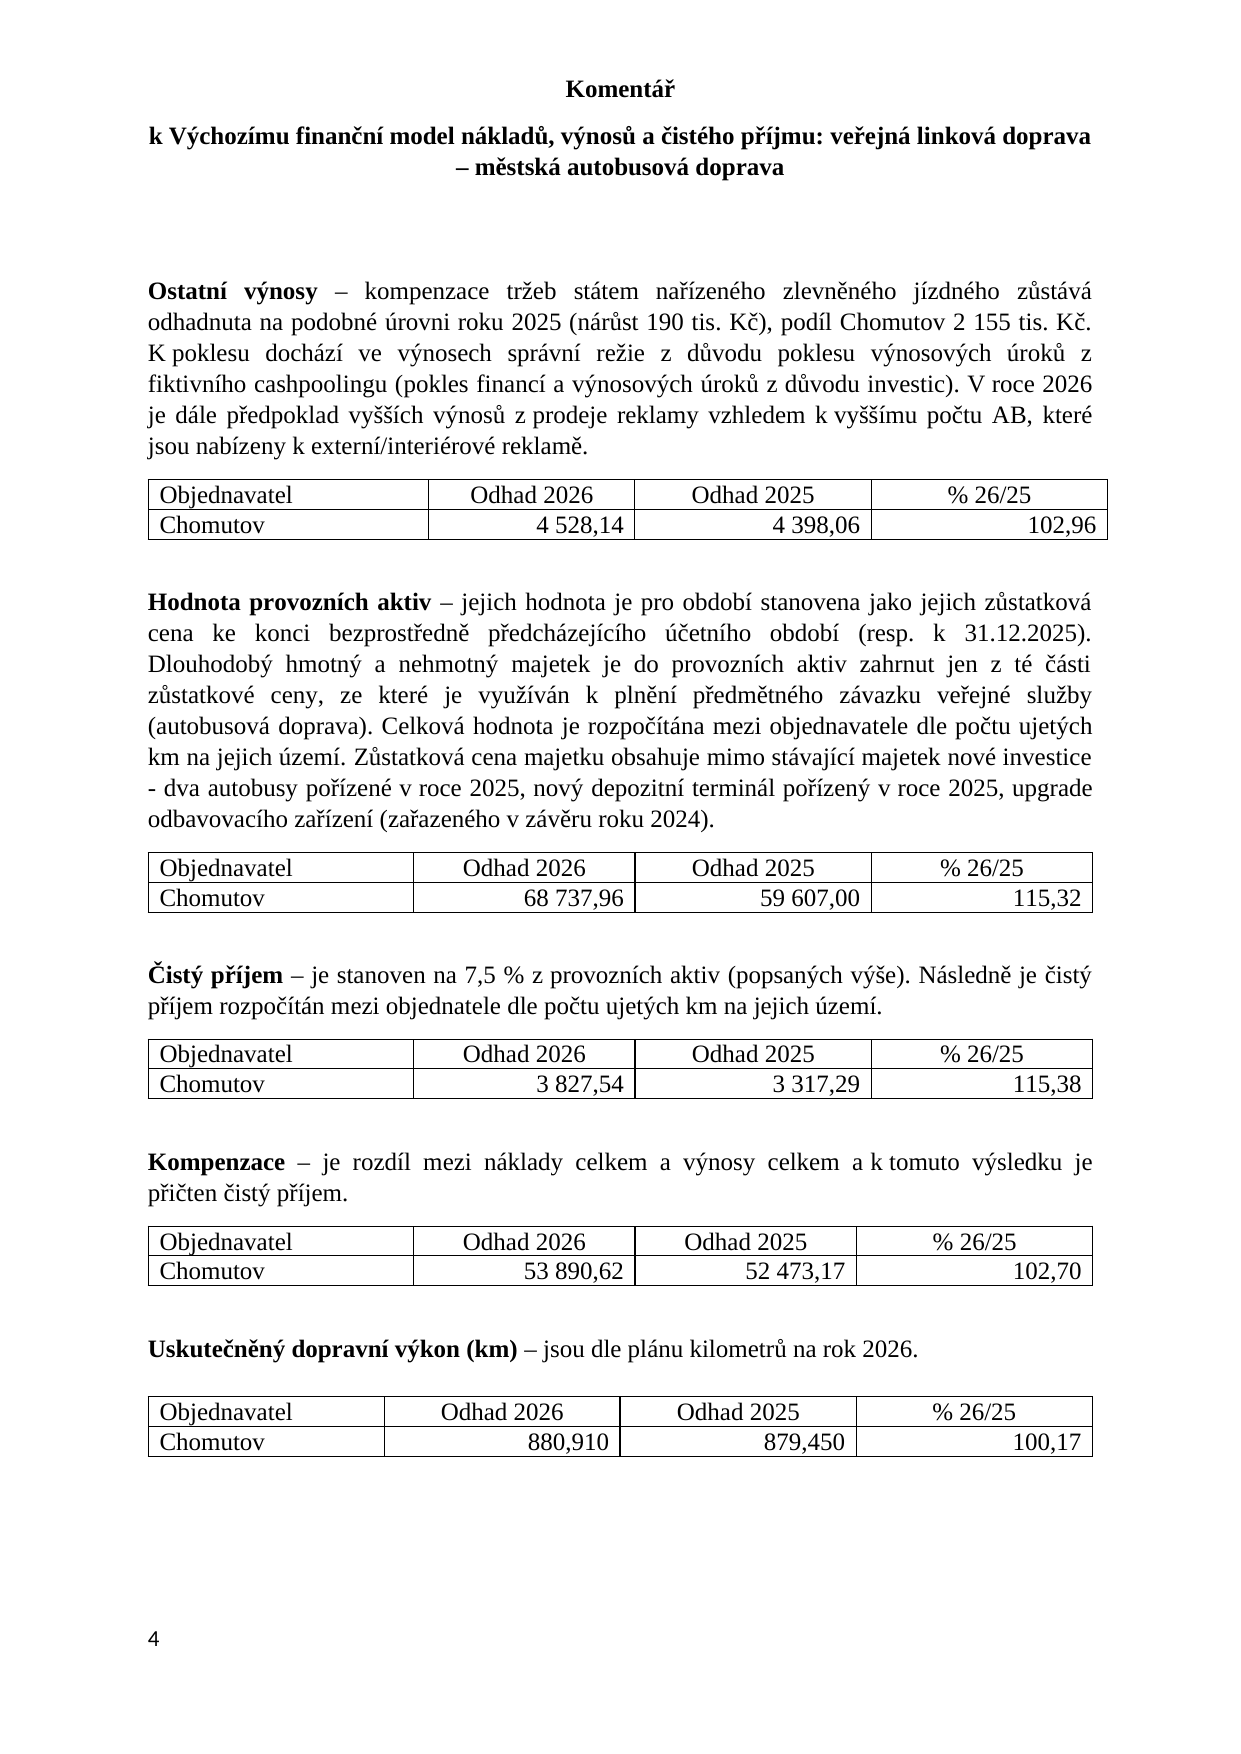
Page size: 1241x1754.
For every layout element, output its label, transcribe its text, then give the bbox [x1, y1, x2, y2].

table_header Odhad 2026 [414, 853, 634, 882]
text Uskutečněný dopravní výkon (km) – jsou dle plánu kilometrů na rok 2026. [148, 1334, 1093, 1363]
table_cell 3 827,54 [414, 1069, 634, 1098]
table_cell 879,450 [621, 1427, 856, 1456]
table_cell 3 317,29 [636, 1069, 871, 1098]
text Hodnota provozních aktiv – jejich hodnota je pro období stanovena jako jejich zůstatková cena ke konci bezprostředně předcházejícího účetního období (resp. k 31.12.2025). Dlouhodobý hmotný a nehmotný majetek je do provozních aktiv zahrnut jen z té části zůstatkové ceny, ze které je využíván k plnění předmětného závazku veřejné služby (autobusová doprava). Celková hodnota je rozpočítána mezi objednavatele dle počtu ujetých km na jejich území. Zůstatková cena majetku obsahuje mimo stávající majetek nové investice - dva autobusy pořízené v roce 2025, nový depozitní terminál pořízený v roce 2025, upgrade odbavovacího zařízení (zařazeného v závěru roku 2024). [148, 587, 1093, 833]
table_header Objednavatel [149, 1397, 384, 1426]
table_cell 115,38 [872, 1069, 1092, 1098]
table_cell 52 473,17 [636, 1256, 856, 1285]
table_header % 26/25 [857, 1397, 1092, 1426]
table_cell 115,32 [872, 883, 1092, 912]
table_cell 880,910 [385, 1427, 619, 1456]
table_cell 4 398,06 [635, 510, 871, 538]
text Kompenzace – je rozdíl mezi náklady celkem a výnosy celkem a k tomuto výsledku je přičten čistý příjem. [148, 1147, 1093, 1207]
table_cell 53 890,62 [414, 1256, 634, 1285]
table_cell 68 737,96 [414, 883, 634, 912]
table_header % 26/25 [872, 1040, 1092, 1068]
table_header Odhad 2025 [636, 1040, 871, 1068]
table_header Odhad 2026 [414, 1227, 634, 1255]
table_header % 26/25 [872, 853, 1092, 882]
table_cell 102,70 [857, 1256, 1092, 1285]
table_cell 102,96 [872, 510, 1107, 538]
table_cell 4 528,14 [429, 510, 634, 538]
table_header Odhad 2026 [414, 1040, 634, 1068]
table_header Odhad 2025 [636, 853, 871, 882]
table_cell 59 607,00 [636, 883, 871, 912]
table_header Objednavatel [149, 1227, 413, 1255]
table_cell 100,17 [857, 1427, 1092, 1456]
text Ostatní výnosy – kompenzace tržeb státem nařízeného zlevněného jízdného zůstává odhadnuta na podobné úrovni roku 2025 (nárůst 190 tis. Kč), podíl Chomutov 2 155 tis. Kč. K poklesu dochází ve výnosech správní režie z důvodu poklesu výnosových úroků z fiktivního cashpoolingu (pokles financí a výnosových úroků z důvodu investic). V roce 2026 je dále předpoklad vyšších výnosů z prodeje reklamy vzhledem k vyššímu počtu AB, které jsou nabízeny k externí/interiérové reklamě. [148, 276, 1093, 460]
text Čistý příjem – je stanoven na 7,5 % z provozních aktiv (popsaných výše). Následně je čistý příjem rozpočítán mezi objednatele dle počtu ujetých km na jejich území. [148, 960, 1093, 1019]
table_header % 26/25 [872, 480, 1107, 509]
table_header Odhad 2025 [636, 1227, 856, 1255]
table_header % 26/25 [857, 1227, 1092, 1255]
table_header Objednavatel [149, 853, 413, 882]
table_header Objednavatel [149, 1040, 413, 1068]
table_cell Chomutov [149, 883, 413, 912]
table_header Objednavatel [149, 480, 428, 509]
table_cell Chomutov [149, 1427, 384, 1456]
table_header Odhad 2025 [621, 1397, 856, 1426]
table_header Odhad 2025 [635, 480, 871, 509]
table_header Odhad 2026 [429, 480, 634, 509]
table_cell Chomutov [149, 1069, 413, 1098]
table_cell Chomutov [149, 510, 428, 538]
table_cell Chomutov [149, 1256, 413, 1285]
table_header Odhad 2026 [385, 1397, 619, 1426]
